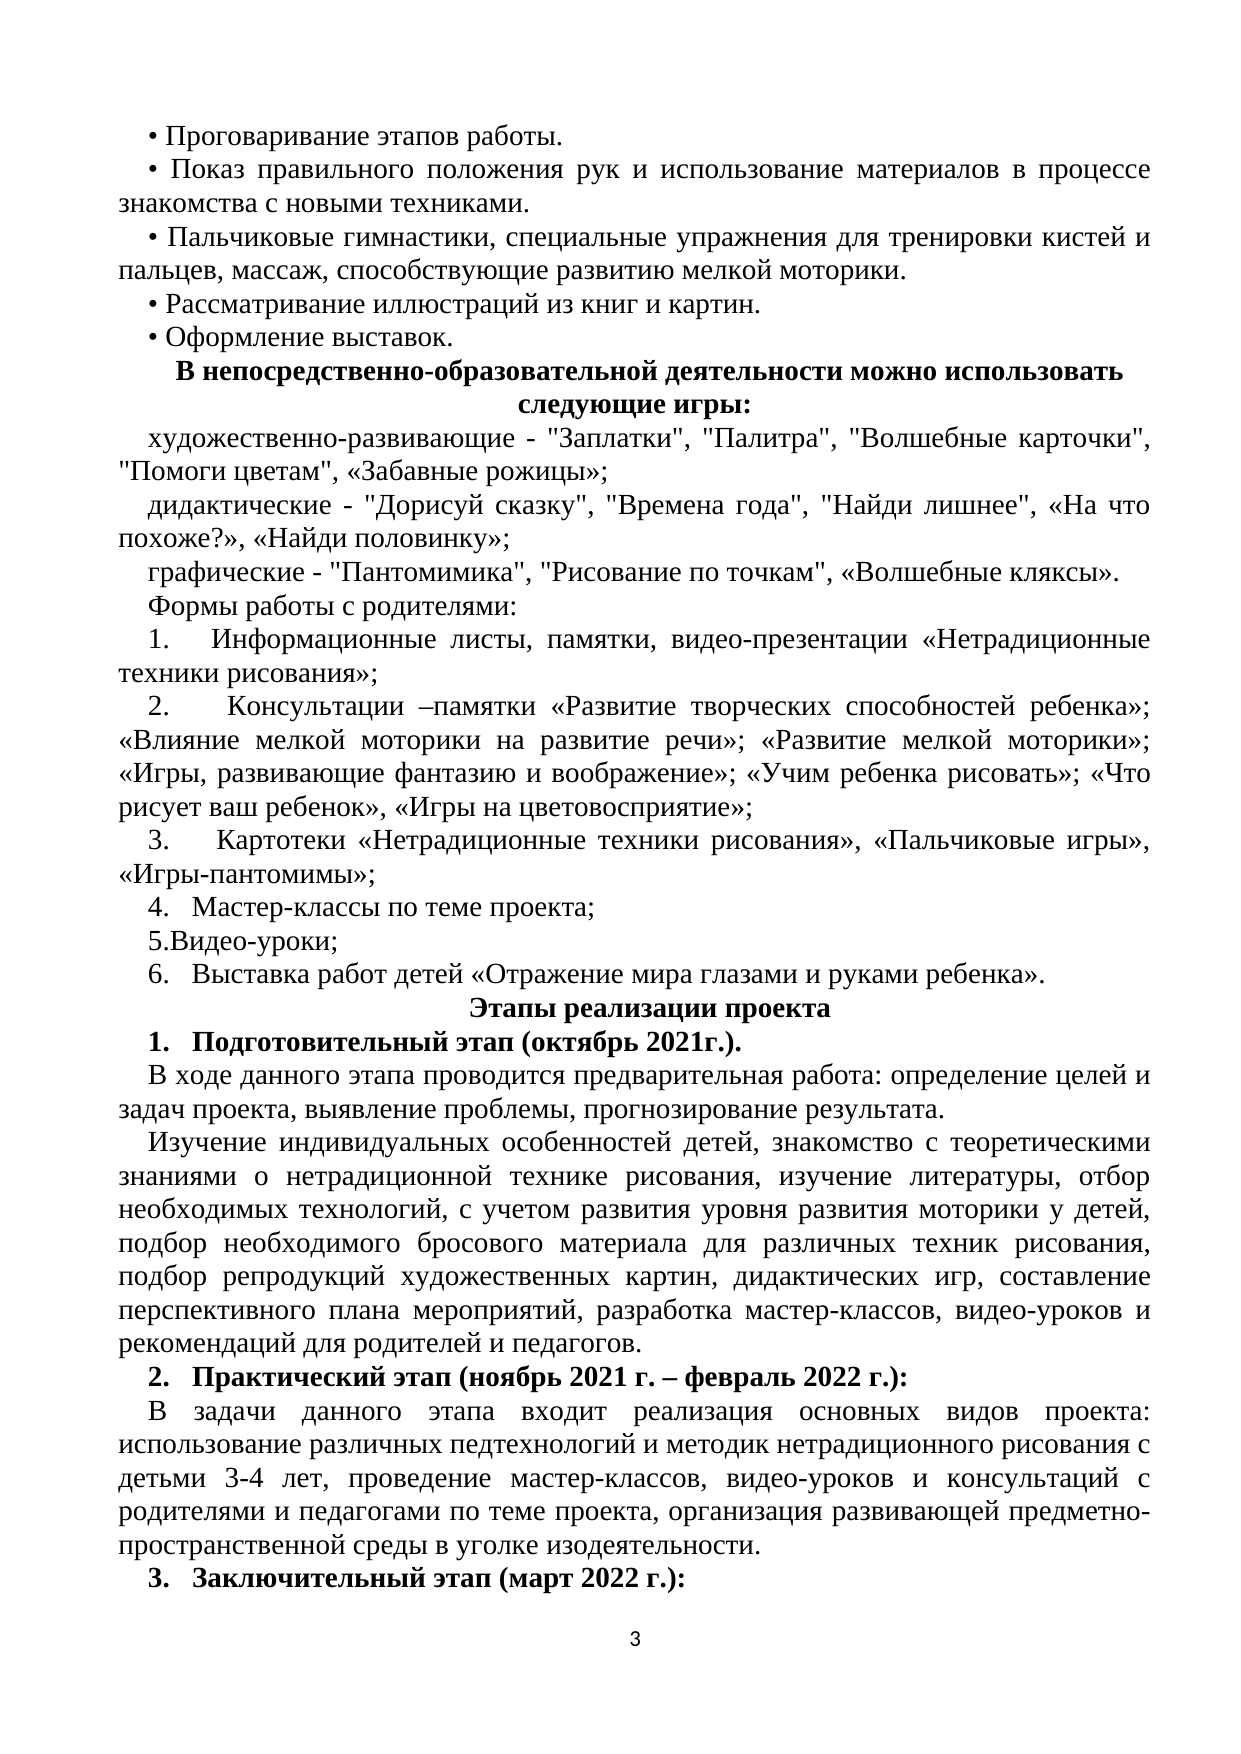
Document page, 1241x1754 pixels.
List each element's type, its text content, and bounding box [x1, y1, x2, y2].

text 3. Картотеки «Нетрадиционные техники рисования», «Пальчиковые игры», «Игры-пантомимы»; [118, 822, 1152, 889]
text • Проговаривание этапов работы. [118, 118, 1152, 152]
text 4. Мастер-классы по теме проекта; [118, 889, 1152, 923]
text Формы работы с родителями: [118, 588, 1152, 621]
text В непосредственно-образовательной деятельности можно использовать следующие игры: [118, 353, 1152, 420]
text • Оформление выставок. [118, 319, 1152, 353]
text дидактические - "Дорисуй сказку", "Времена года", "Найди лишнее", «На что похоже?», «Найди половинку»; [118, 487, 1152, 554]
list В ходе данного этапа проводится предварительная работа: определение целей и задач проекта, выявление проблемы, прогнозирование результата. [118, 1057, 1152, 1124]
list Практический этап (ноябрь 2021 г. – февраль 2022 г.): [118, 1359, 1152, 1393]
list В задачи данного этапа входит реализация основных видов проекта: использование различных педтехнологий и методик нетрадиционного рисования с детьми 3-4 лет, проведение мастер-классов, видео-уроков и консультаций с родителями и педагогами по теме проекта, организация развивающей предметно-пространственной среды в уголке изодеятельности. [118, 1393, 1152, 1560]
text 2. Консультации –памятки «Развитие творческих способностей ребенка»; «Влияние мелкой моторики на развитие речи»; «Развитие мелкой моторики»; «Игры, развивающие фантазию и воображение»; «Учим ребенка рисовать»; «Что рисует ваш ребенок», «Игры на цветовосприятие»; [118, 688, 1152, 822]
text 6. Выставка работ детей «Отражение мира глазами и руками ребенка». [118, 957, 1152, 990]
text художественно-развивающие - "Заплатки", "Палитра", "Волшебные карточки", "Помоги цветам", «Забавные рожицы»; [118, 420, 1152, 487]
text 1. Информационные листы, памятки, видео-презентации «Нетрадиционные техники рисования»; [118, 621, 1152, 688]
list Заключительный этап (март 2022 г.): [118, 1560, 1152, 1594]
list Подготовительный этап (октябрь 2021г.). [118, 1024, 1152, 1057]
text • Показ правильного положения рук и использование материалов в процессе знакомства с новыми техниками. [118, 152, 1152, 219]
text • Пальчиковые гимнастики, специальные упражнения для тренировки кистей и пальцев, массаж, способствующие развитию мелкой моторики. [118, 219, 1152, 286]
text Этапы реализации проекта [118, 990, 1152, 1024]
text 5.Видео-уроки; [118, 923, 1152, 957]
list Изучение индивидуальных особенностей детей, знакомство с теоретическими знаниями о нетрадиционной технике рисования, изучение литературы, отбор необходимых технологий, с учетом развития уровня развития моторики у детей, подбор необходимого бросового материала для различных техник рисования, подбор репродукций художественных картин, дидактических игр, составление перспективного плана мероприятий, разработка мастер-классов, видео-уроков и рекомендаций для родителей и педагогов. [118, 1124, 1152, 1359]
text графические - "Пантомимика", "Рисование по точкам", «Волшебные кляксы». [118, 554, 1152, 588]
text • Рассматривание иллюстраций из книг и картин. [118, 286, 1152, 319]
